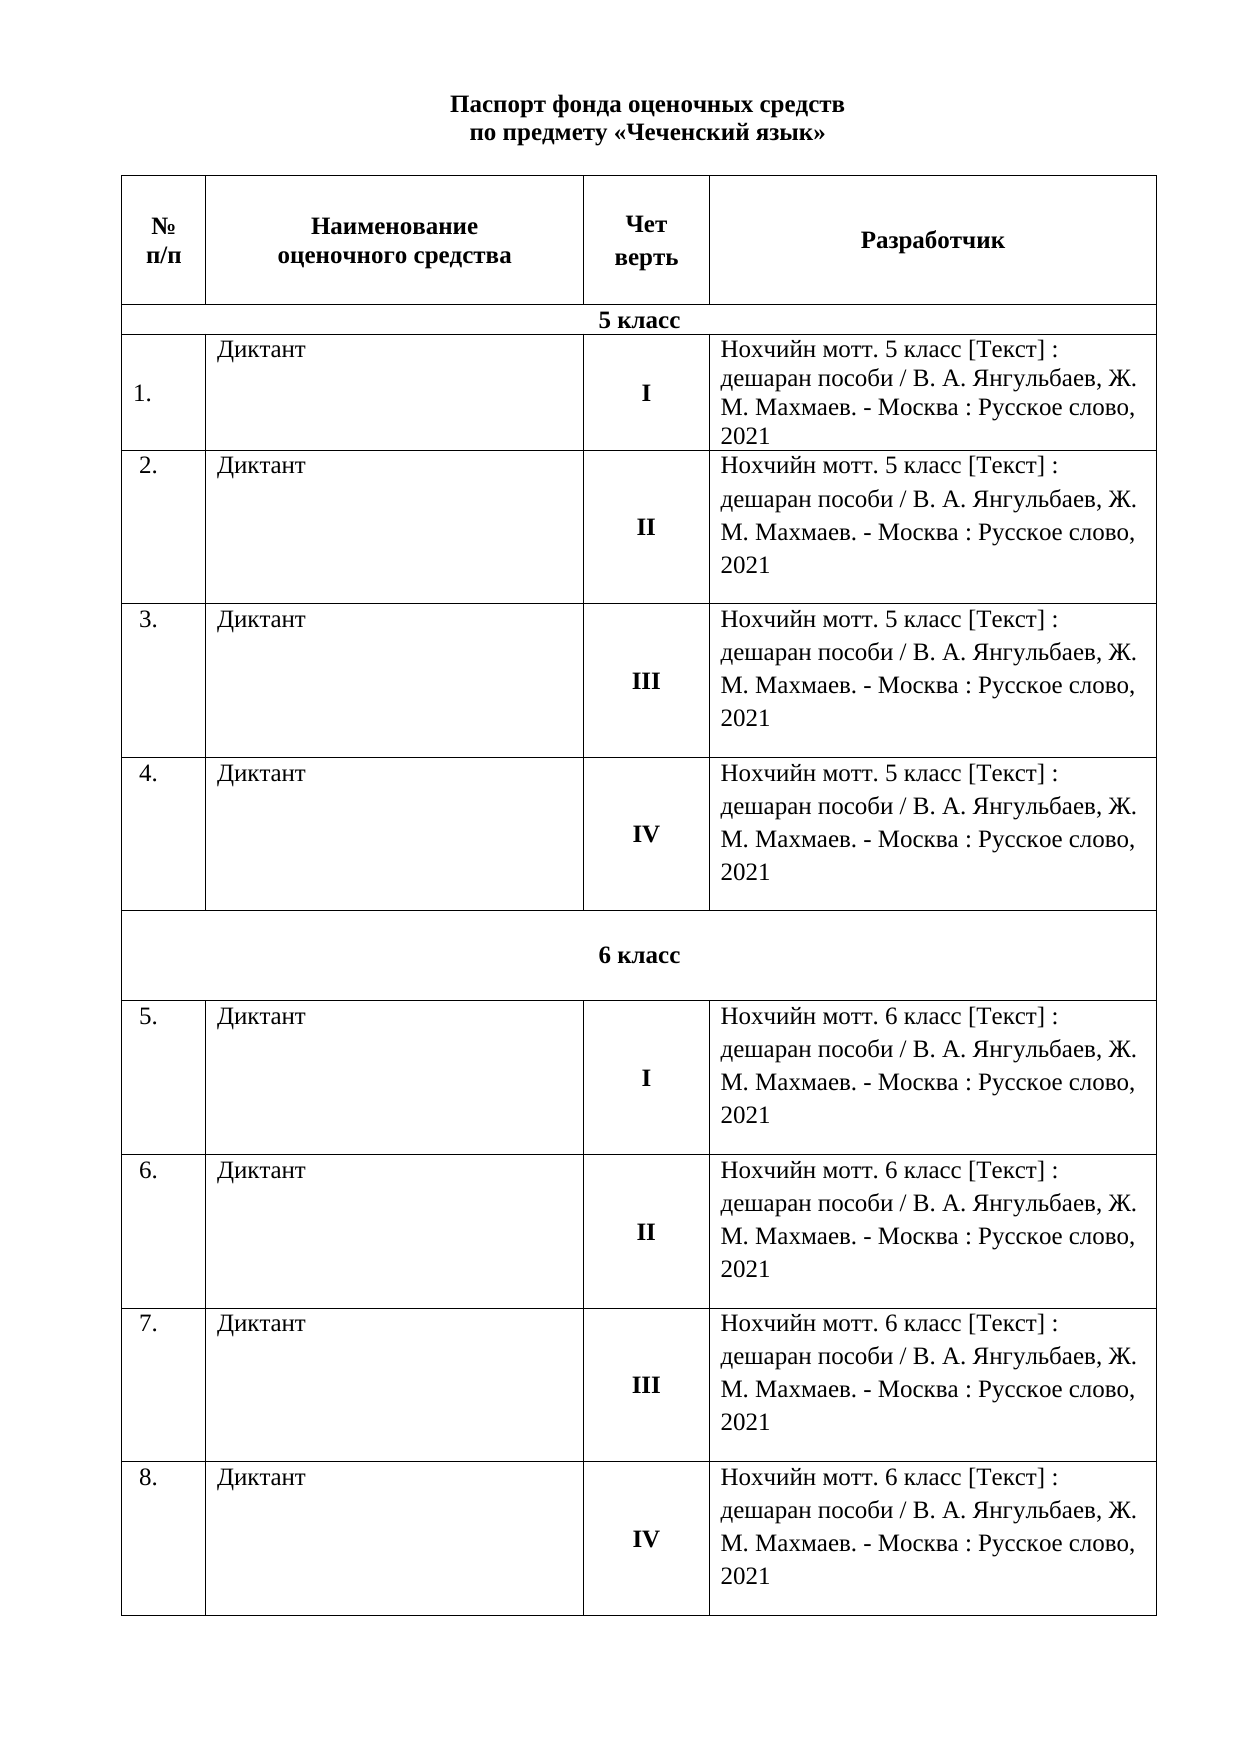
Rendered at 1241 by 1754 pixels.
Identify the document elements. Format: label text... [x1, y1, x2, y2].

table_cell 7. [122, 1309, 205, 1461]
table_header № п/п [122, 176, 205, 304]
table_cell 5 класс [122, 305, 1156, 333]
table_cell I [584, 1001, 709, 1154]
table_cell III [584, 1309, 709, 1461]
table_header Чет верть [584, 176, 709, 304]
table_cell 6 класс [122, 911, 1156, 1000]
table_cell Диктант [206, 1155, 583, 1307]
table_header Разработчик [710, 176, 1156, 304]
table_cell IV [584, 758, 709, 910]
table_cell IV [584, 1462, 709, 1614]
table_cell Диктант [206, 1462, 583, 1614]
table_cell Диктант [206, 451, 583, 603]
table_cell 3. [122, 604, 205, 757]
table_cell Диктант [206, 335, 583, 449]
table_cell 6. [122, 1155, 205, 1307]
text по предмету «Чеченский язык» [143, 117, 1152, 146]
table_cell 1. [122, 335, 205, 449]
table_cell Нохчийн мотт. 5 класс [Текст] : дешаран пособи / В. А. Янгульбаев, Ж. М. Махмаев. - Москва : Русское слово, 2021 [770, 335, 1156, 449]
table_cell 2. [122, 451, 205, 603]
text Паспорт фонда оценочных средств [143, 89, 1152, 117]
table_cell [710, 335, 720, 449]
table_cell Нохчийн мотт. 6 класс [Текст] : дешаран пособи / В. А. Янгульбаев, Ж. М. Махмаев. - Москва : Русское слово, 2021 [710, 1001, 1156, 1154]
table_cell 4. [122, 758, 205, 910]
table_cell Нохчийн мотт. 6 класс [Текст] : дешаран пособи / В. А. Янгульбаев, Ж. М. Махмаев. - Москва : Русское слово, 2021 [710, 1462, 1156, 1614]
table_cell Диктант [206, 604, 583, 757]
table_cell II [584, 1155, 709, 1307]
table_cell II [584, 451, 709, 603]
table_cell Нохчийн мотт. 5 класс [Текст] : дешаран пособи / В. А. Янгульбаев, Ж. М. Махмаев. - Москва : Русское слово, 2021 [710, 604, 1156, 757]
table_cell 5. [122, 1001, 205, 1154]
table_cell III [584, 604, 709, 757]
table_cell Нохчийн мотт. 5 класс [Текст] : дешаран пособи / В. А. Янгульбаев, Ж. М. Махмаев. - Москва : Русское слово, 2021 [710, 758, 1156, 910]
table_cell Диктант [206, 1001, 583, 1154]
table_cell Нохчийн мотт. 6 класс [Текст] : дешаран пособи / В. А. Янгульбаев, Ж. М. Махмаев. - Москва : Русское слово, 2021 [710, 1309, 1156, 1461]
table_cell Нохчийн мотт. 6 класс [Текст] : дешаран пособи / В. А. Янгульбаев, Ж. М. Махмаев. - Москва : Русское слово, 2021 [710, 1155, 1156, 1307]
table_cell Диктант [206, 758, 583, 910]
table_cell I [584, 335, 709, 449]
table_cell Нохчийн мотт. 5 класс [Текст] : дешаран пособи / В. А. Янгульбаев, Ж. М. Махмаев. - Москва : Русское слово, 2021 [710, 451, 1156, 603]
table_cell 8. [122, 1462, 205, 1614]
table_header Наименование оценочного средства [206, 176, 583, 304]
table_cell Диктант [206, 1309, 583, 1461]
